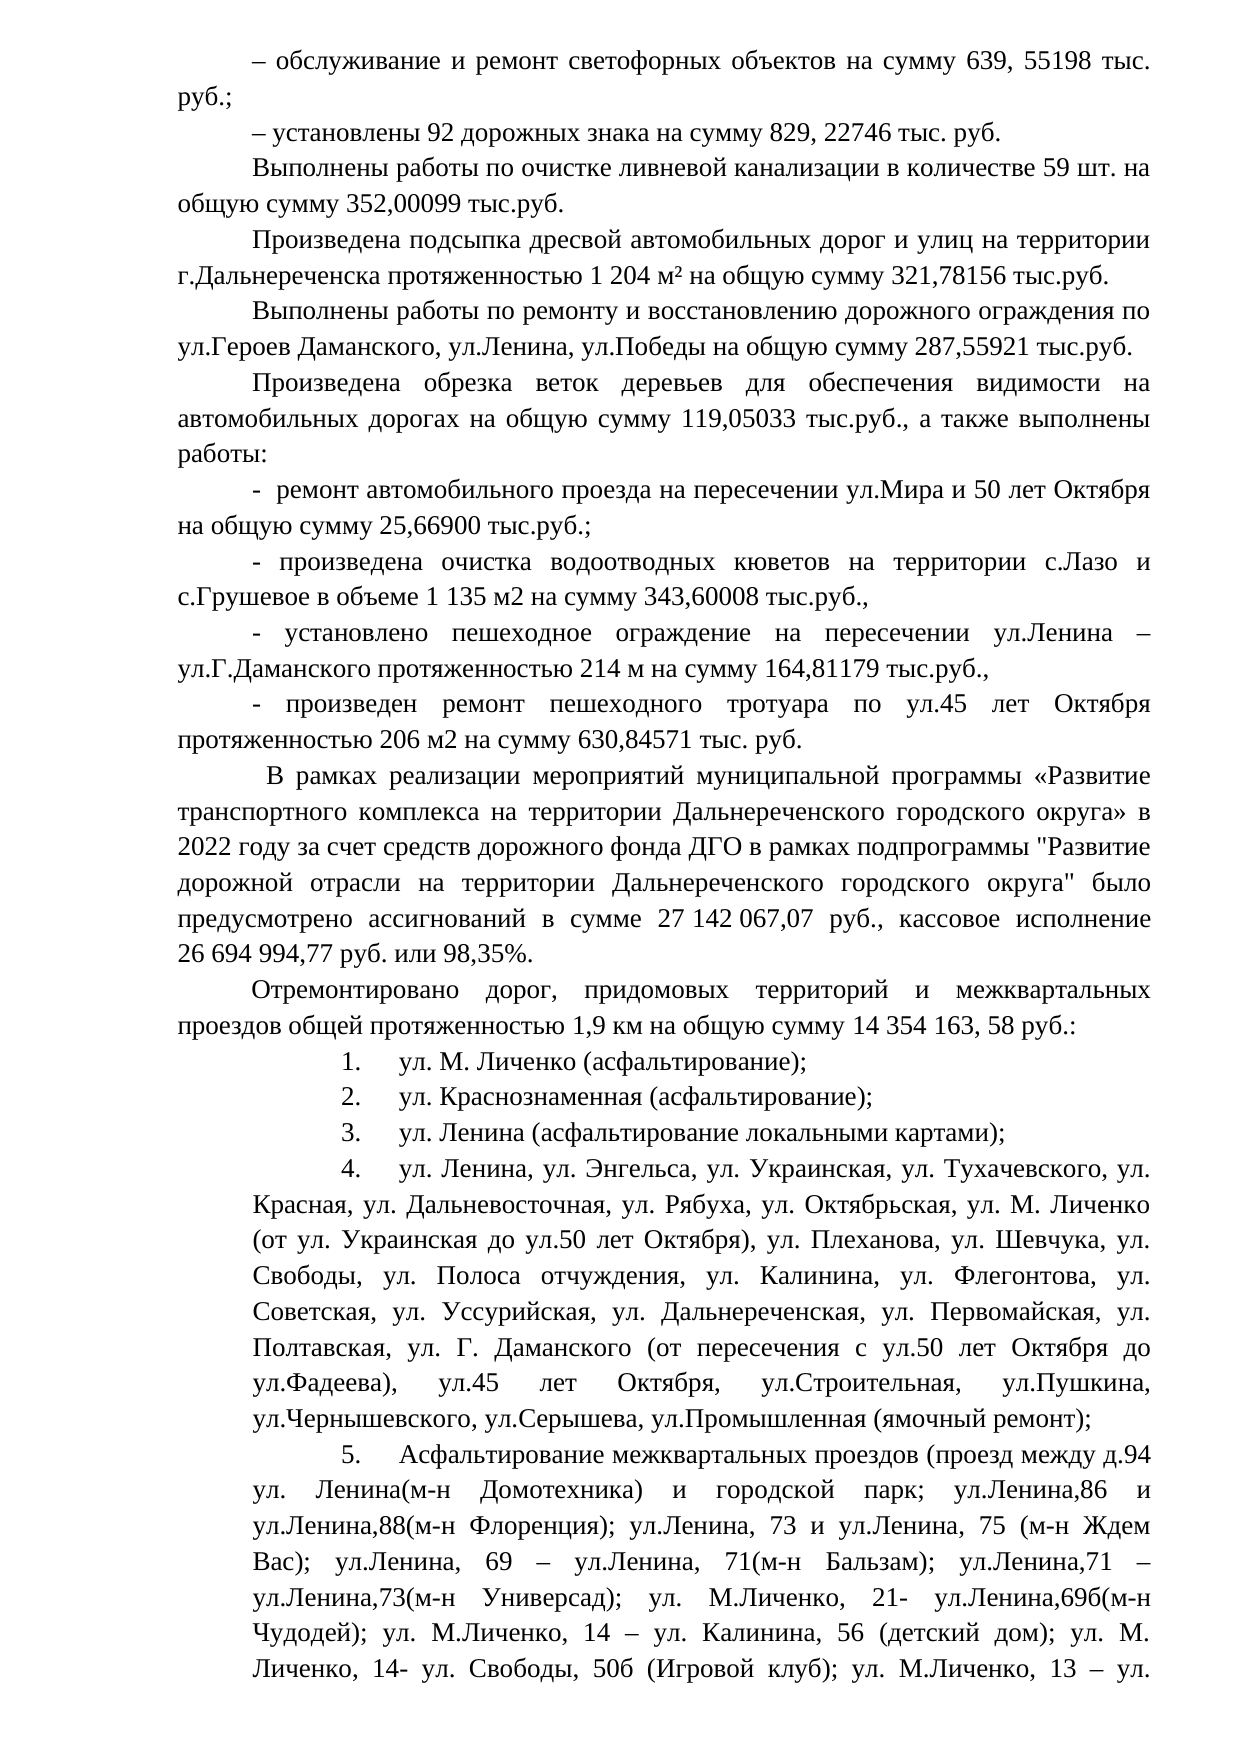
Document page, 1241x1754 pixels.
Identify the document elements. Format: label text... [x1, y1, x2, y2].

text Произведена обрезка веток деревьев для обеспечения видимости на автомобильных дорогах на общую сумму 119,05033 тыс.руб., а также выполнены работы: [177, 366, 1152, 468]
text Выполнены работы по ремонту и восстановлению дорожного ограждения по ул.Героев Даманского, ул.Ленина, ул.Победы на общую сумму 287,55921 тыс.руб. [177, 294, 1152, 361]
list ул. Ленина, ул. Энгельса, ул. Украинская, ул. Тухачевского, ул. Красная, ул. Дальневосточная, ул. Рябуха, ул. Октябрьская, ул. М. Личенко (от ул. Украинская до ул.50 лет Октября), ул. Плеханова, ул. Шевчука, ул. Свободы, ул. Полоса отчуждения, ул. Калинина, ул. Флегонтова, ул. Советская, ул. Уссурийская, ул. Дальнереченская, ул. Первомайская, ул. Полтавская, ул. Г. Даманского (от пересечения с ул.50 лет Октября до ул.Фадеева), ул.45 лет Октября, ул.Строительная, ул.Пушкина, ул.Чернышевского, ул.Серышева, ул.Промышленная (ямочный ремонт); [252, 1152, 1152, 1433]
list ул. Краснознаменная (асфальтирование); [252, 1081, 1152, 1112]
text - произведен ремонт пешеходного тротуара по ул.45 лет Октября протяженностью 206 м2 на сумму 630,84571 тыс. руб. [177, 687, 1152, 754]
text Выполнены работы по очистке ливневой канализации в количестве 59 шт. на общую сумму 352,00099 тыс.руб. [177, 152, 1152, 218]
text – установлены 92 дорожных знака на сумму 829, 22746 тыс. руб. [177, 116, 1152, 147]
text - произведена очистка водоотводных кюветов на территории с.Лазо и с.Грушевое в объеме 1 135 м2 на сумму 343,60008 тыс.руб., [177, 544, 1152, 611]
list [252, 1438, 1152, 1683]
list ул. Ленина (асфальтирование локальными картами); [252, 1116, 1152, 1147]
text Произведена подсыпка дресвой автомобильных дорог и улиц на территории г.Дальнереченска протяженностью 1 204 м² на общую сумму 321,78156 тыс.руб. [177, 223, 1152, 290]
list ул. М. Личенко (асфальтирование); [252, 1045, 1152, 1076]
text - установлено пешеходное ограждение на пересечении ул.Ленина – ул.Г.Даманского протяженностью 214 м на сумму 164,81179 тыс.руб., [177, 616, 1152, 683]
text В рамках реализации мероприятий муниципальной программы «Развитие транспортного комплекса на территории Дальнереченского городского округа» в 2022 году за счет средств дорожного фонда ДГО в рамках подпрограммы "Развитие дорожной отрасли на территории Дальнереченского городского округа" было предусмотрено ассигнований в сумме 27 142 067,07 руб., кассовое исполнение 26 694 994,77 руб. или 98,35%. [177, 759, 1152, 969]
text Отремонтировано дорог, придомовых территорий и межквартальных проездов общей протяженностью 1,9 км на общую сумму 14 354 163, 58 руб.: [177, 973, 1152, 1040]
text – обслуживание и ремонт светофорных объектов на сумму 639, 55198 тыс. руб.; [177, 44, 1152, 111]
text - ремонт автомобильного проезда на пересечении ул.Мира и 50 лет Октября на общую сумму 25,66900 тыс.руб.; [177, 473, 1152, 540]
